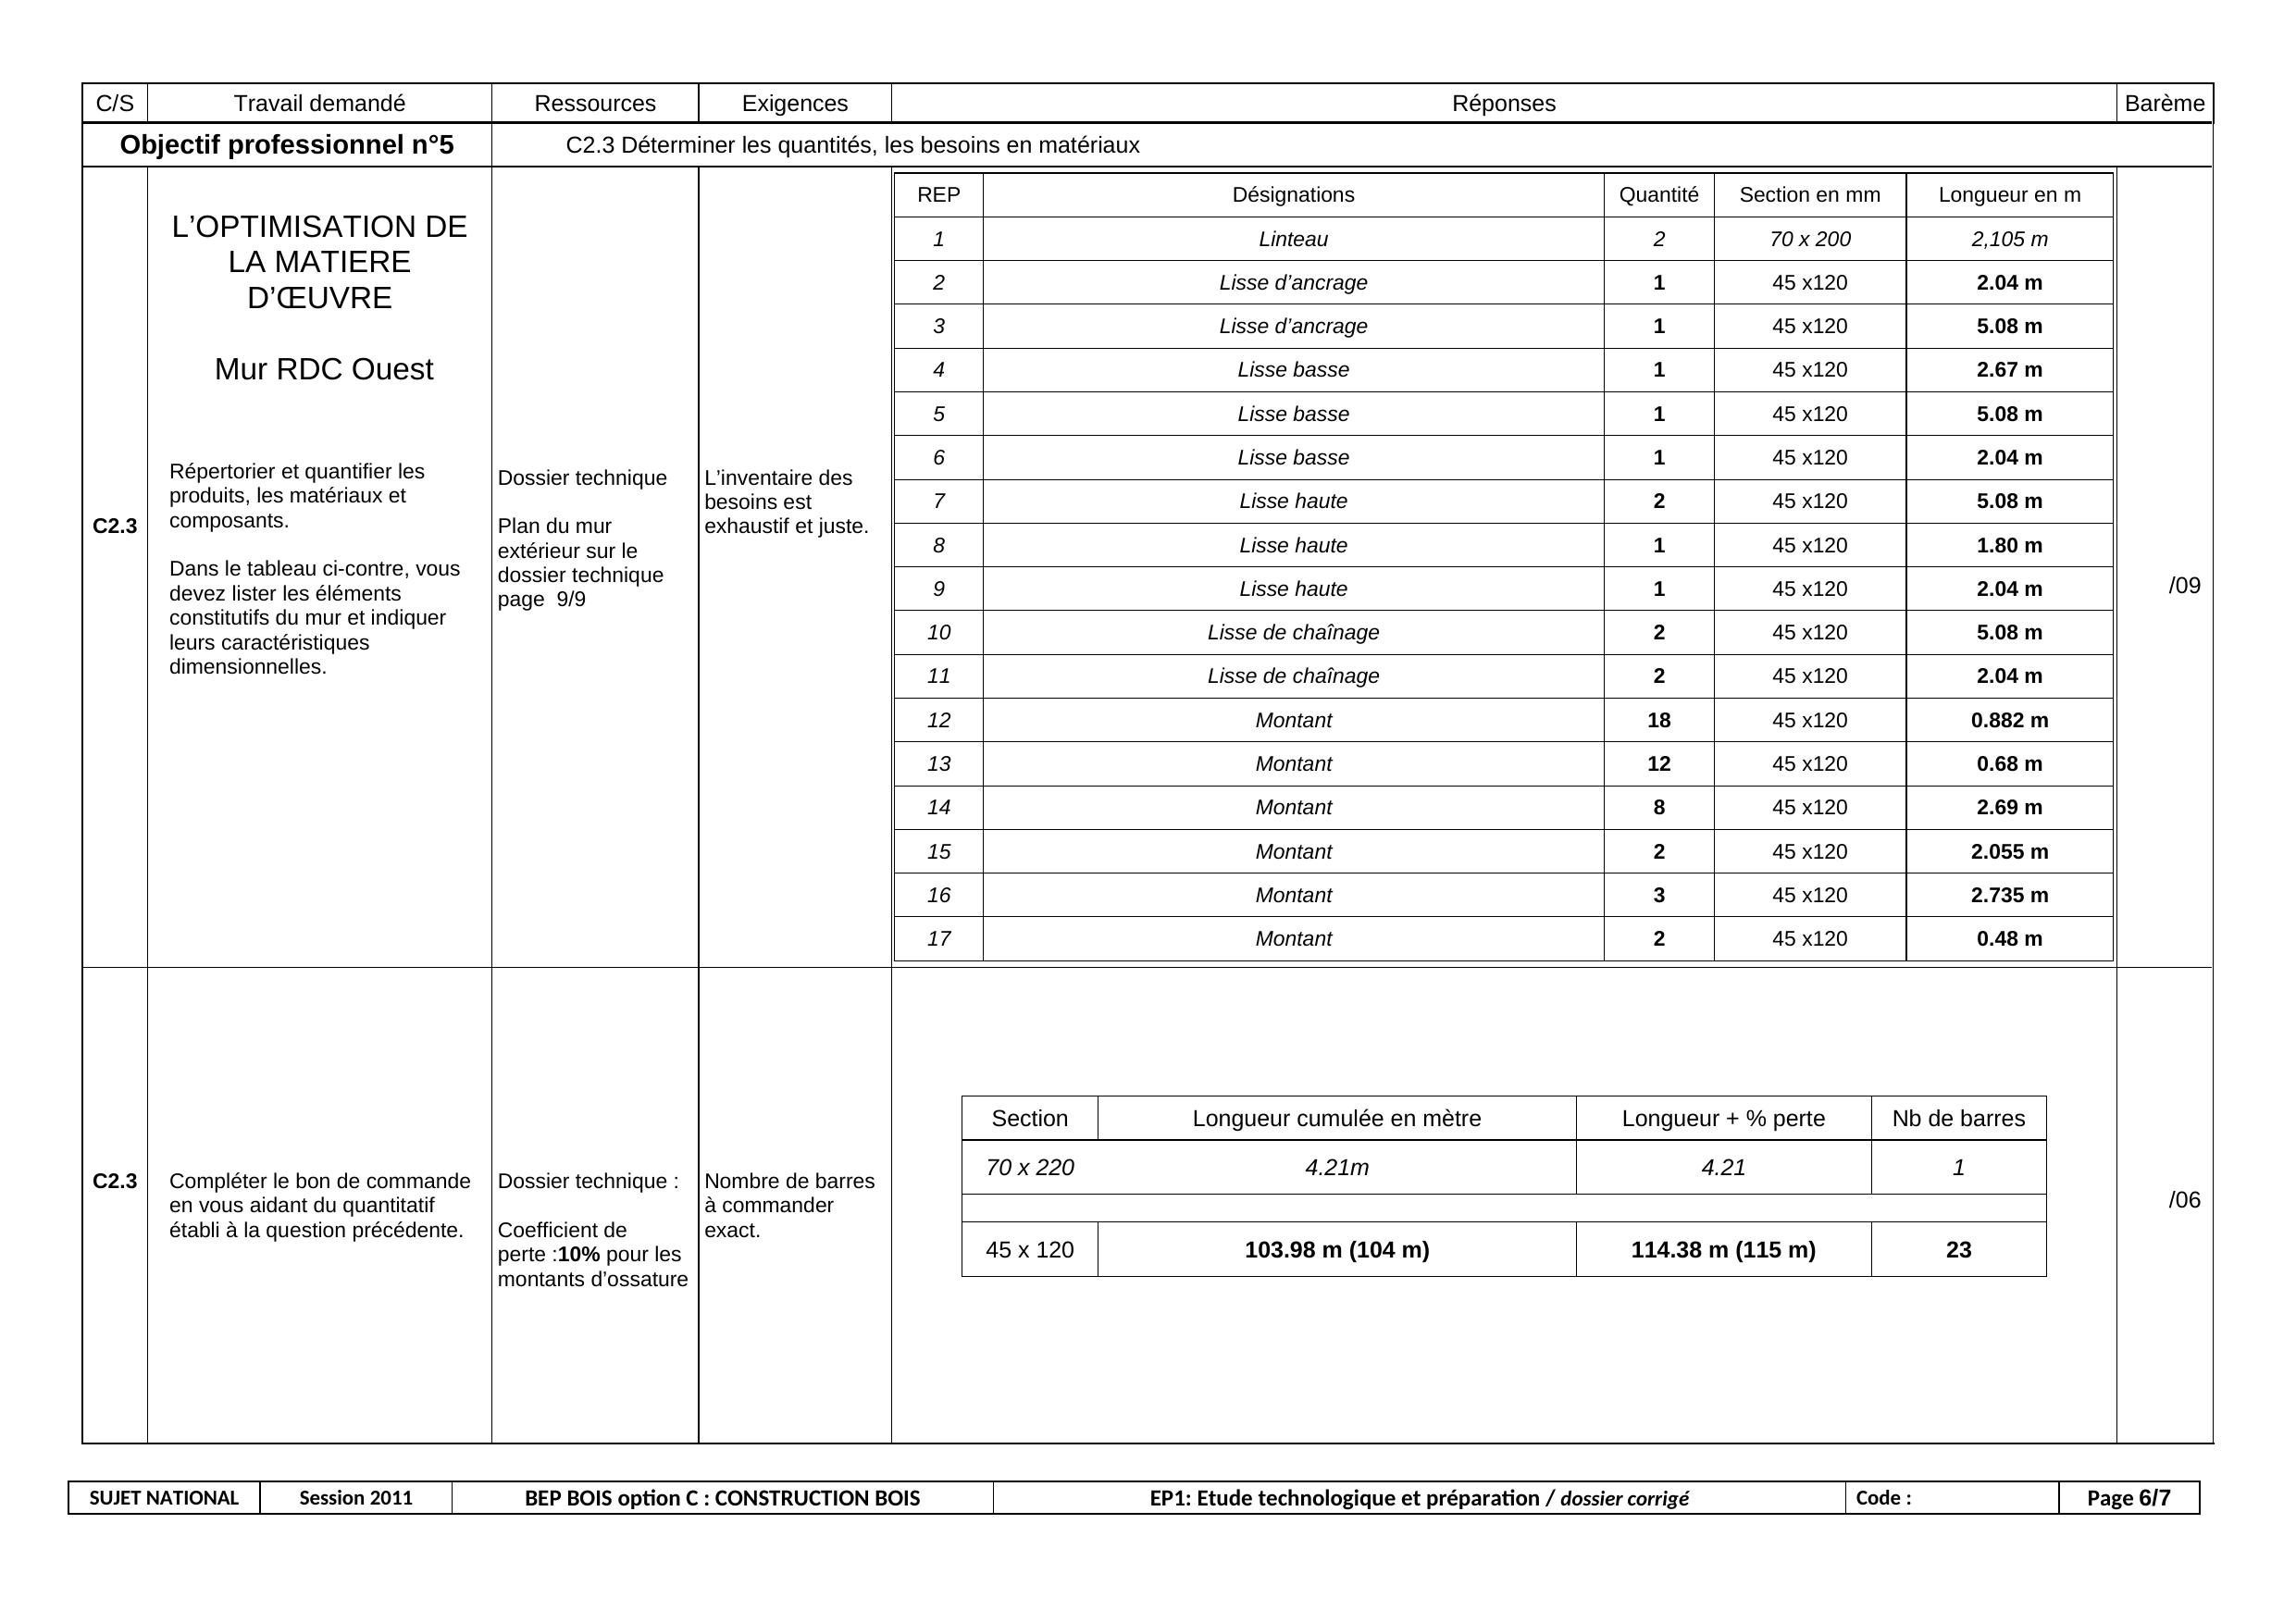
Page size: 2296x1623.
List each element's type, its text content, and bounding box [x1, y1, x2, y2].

table_cell C2.3 [83, 968, 147, 1443]
table_header Barème [2117, 84, 2213, 121]
table_cell Dossier technique Plan du mur extérieur sur le dossier technique page 9/9 [492, 167, 698, 967]
table_cell [892, 968, 2116, 1443]
table_cell [892, 167, 2116, 967]
table_cell L’inventaire des besoins est exhaustif et juste. [700, 167, 891, 967]
table_cell Dossier technique : Coefficient de perte :10% pour les montants d’ossature [492, 968, 698, 1443]
table_cell Compléter le bon de commande en vous aidant du quantitatif établi à la question précédente. [148, 968, 491, 1443]
table_header Ressources [492, 84, 698, 121]
table_header Travail demandé [148, 84, 491, 121]
table_cell /06 [2117, 967, 2213, 1443]
table_cell C2.3 [83, 167, 147, 967]
table_cell Objectif professionnel n°5 [83, 124, 491, 166]
table_header Exigences [700, 84, 891, 121]
table_header C/S [83, 84, 147, 121]
table_header Réponses [892, 84, 2116, 121]
table_cell /09 [2117, 166, 2213, 967]
table_cell Nombre de barres à commander exact. [700, 968, 891, 1443]
table_cell L’OPTIMISATION DE LA MATIERE D’ŒUVRE Mur RDC Ouest Répertorier et quantifier les produits, les matériaux et composants. Dans le tableau ci-contre, vous devez lister les éléments constitutifs du mur et indiquer leurs caractéristiques dimensionnelles. [148, 167, 491, 967]
table_cell C2.3 Déterminer les quantités, les besoins en matériaux [492, 121, 2213, 166]
